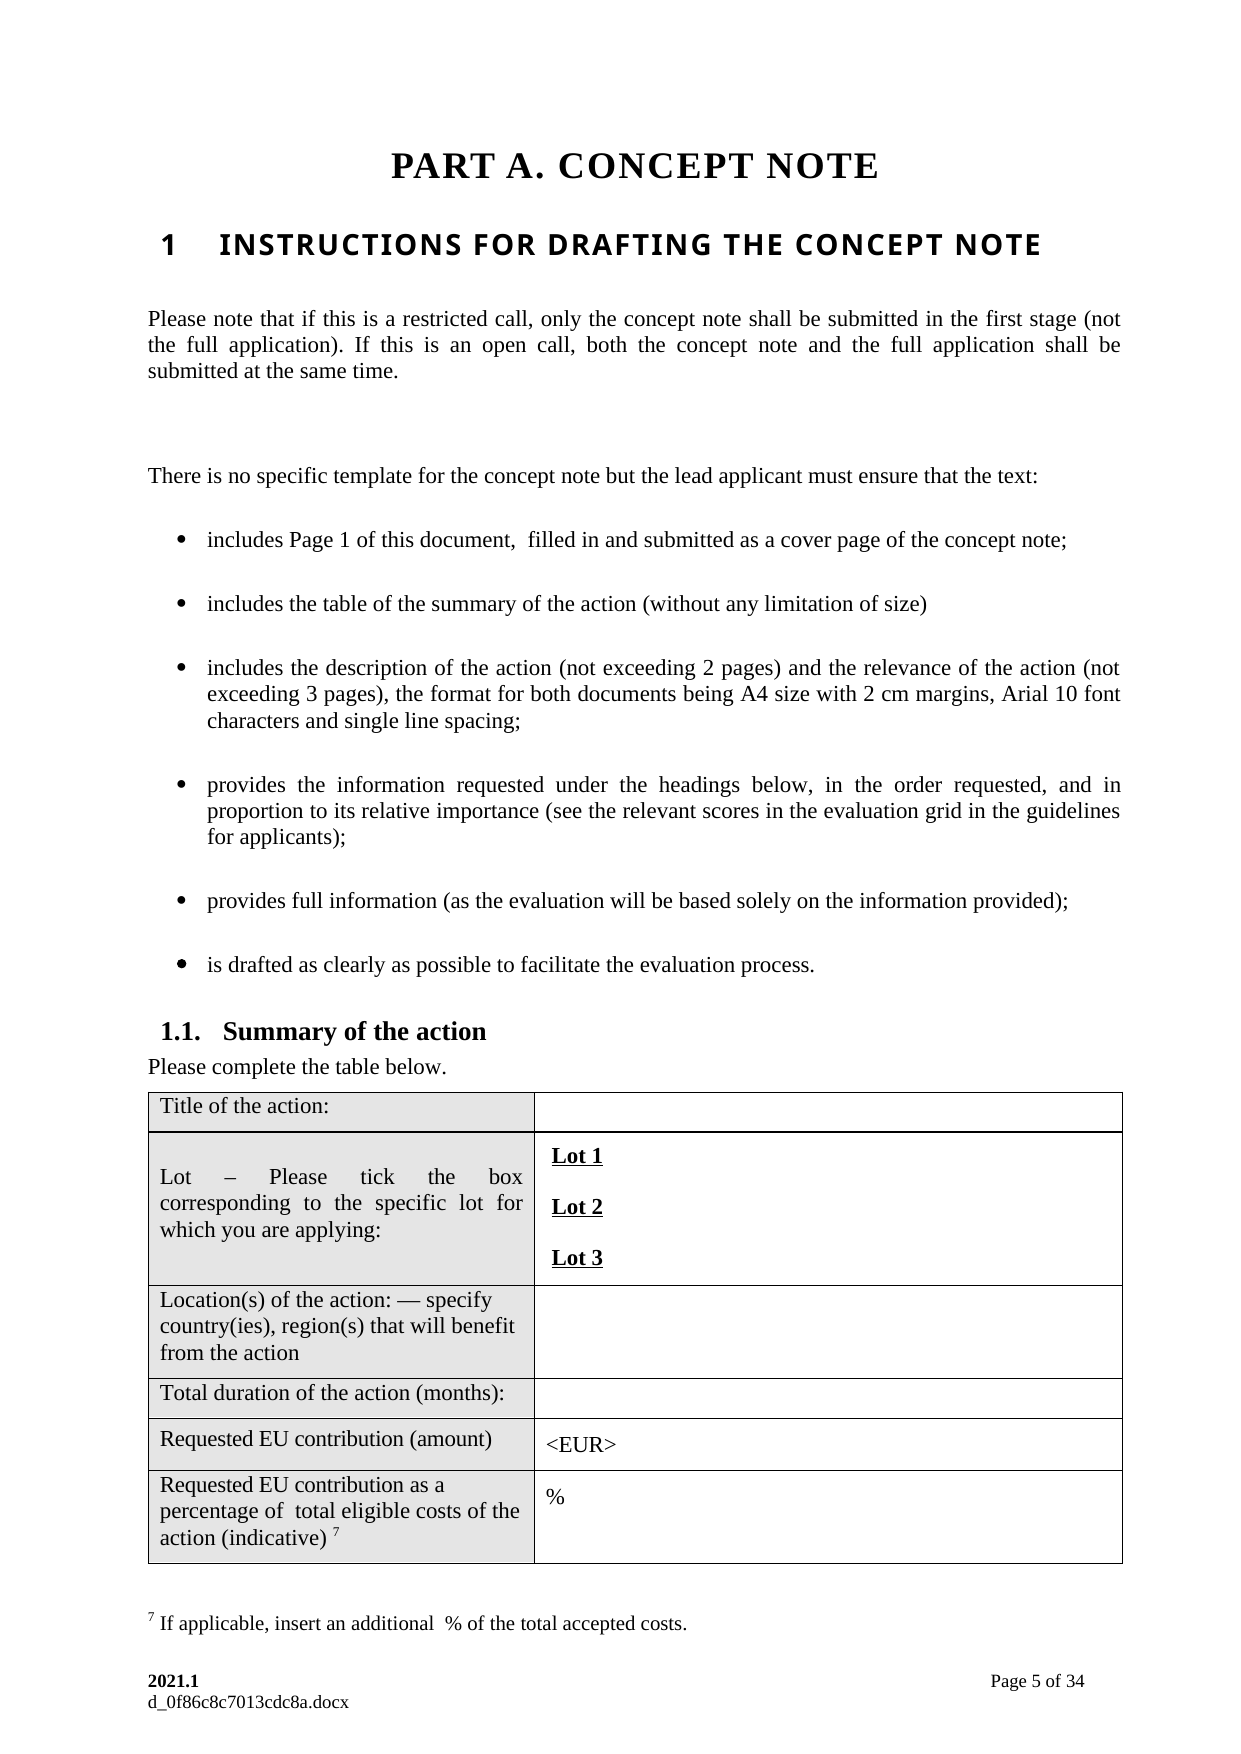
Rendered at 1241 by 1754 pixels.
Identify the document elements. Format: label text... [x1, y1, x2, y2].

list includes Page 1 of this document, filled in and submitted as a cover page of the concept note; [177, 526, 1122, 553]
subtitle Instructions for drafting the concept note [160, 224, 1122, 263]
table_cell Requested EU contribution as a percentage of total eligible costs of the action (indicative) [149, 1471, 534, 1562]
list is drafted as clearly as possible to facilitate the evaluation process. [177, 951, 1122, 978]
table_cell [535, 1379, 1122, 1417]
table_cell [535, 1286, 1122, 1378]
list includes the table of the summary of the action (without any limitation of size) [177, 590, 1122, 617]
table_cell Lot – Please tick the box corresponding to the specific lot for which you are applying: [149, 1133, 534, 1285]
table_header Title of the action: [149, 1093, 534, 1131]
table_cell % [535, 1471, 1122, 1562]
table_cell Location(s) of the action: — specify country(ies), region(s) that will benefit from the action [149, 1286, 534, 1378]
table_header [535, 1093, 1122, 1131]
subtitle Summary of the action [160, 1015, 1122, 1046]
list includes the description of the action (not exceeding 2 pages) and the relevance of the action (not exceeding 3 pages), the format for both documents being A4 size with 2 cm margins, Arial 10 font characters and single line spacing; [177, 654, 1122, 733]
table_cell Total duration of the action (months): [149, 1379, 534, 1417]
list provides full information (as the evaluation will be based solely on the information provided); [177, 887, 1122, 913]
subtitle Part A. CONCEPT NOTE [148, 143, 1122, 186]
table_cell <EUR> [535, 1419, 1122, 1470]
text Please note that if this is a restricted call, only the concept note shall be submitted in the first stage (not the full application). If this is an open call, both the concept note and the full application shall be submitted at the same time. [148, 305, 1122, 384]
table_cell Requested EU contribution (amount) [149, 1419, 534, 1470]
text Please complete the table below. [148, 1053, 1122, 1079]
list provides the information requested under the headings below, in the order requested, and in proportion to its relative importance (see the relevant scores in the evaluation grid in the guidelines for applicants); [177, 771, 1122, 850]
table_cell ⁯ Lot 1 ⁯ Lot 2 ⁯ Lot 3 [535, 1133, 1122, 1285]
text There is no specific template for the concept note but the lead applicant must ensure that the text: [148, 462, 1122, 489]
